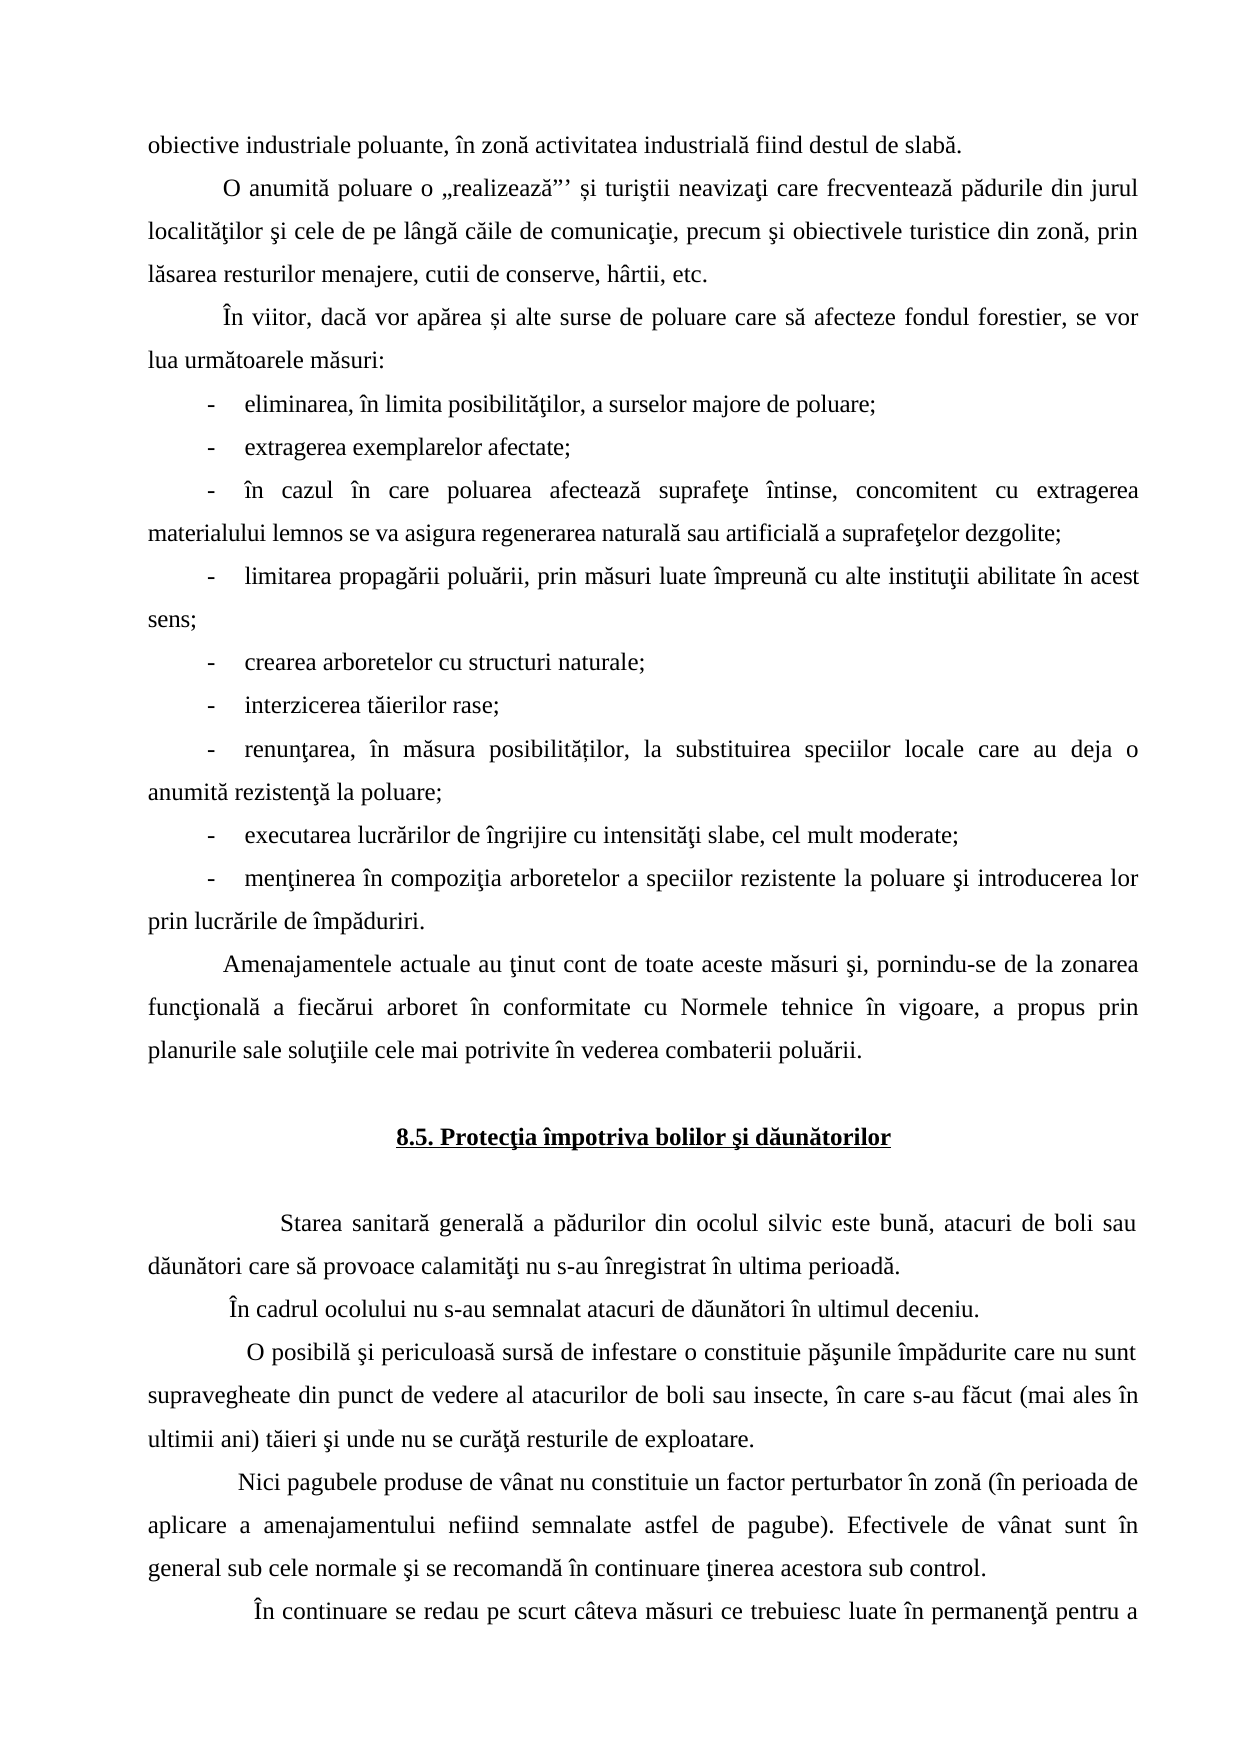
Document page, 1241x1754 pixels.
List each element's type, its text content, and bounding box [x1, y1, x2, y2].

text În cadrul ocolului nu s-au semnalat atacuri de dăunători în ultimul deceniu. [148, 1294, 1140, 1323]
list în cazul în care poluarea afectează suprafeţe întinse, concomitent cu extragerea materialului lemnos se va asigura regenerarea naturală sau artificială a suprafeţelor dezgolite; [148, 475, 1140, 547]
list interzicerea tăierilor rase; [148, 691, 1140, 719]
subtitle crearea arboretelor cu structuri naturale; [148, 647, 1140, 676]
text 8.5. Protecţia împotriva bolilor şi dăunătorilor [148, 1122, 1140, 1151]
text O posibilă şi periculoasă sursă de infestare o constituie păşunile împădurite care nu sunt supravegheate din punct de vedere al atacurilor de boli sau insecte, în care s-au făcut (mai ales în ultimii ani) tăieri şi unde nu se curăţă resturile de exploatare. [148, 1337, 1140, 1452]
text În continuare se redau pe scurt câteva măsuri ce trebuiesc luate în permanenţă pentru a preîntâmpina aceste fenomene: [148, 1596, 1140, 1625]
text O anumită poluare o „realizează”’ și turiştii neavizaţi care frecventează pădurile din jurul localităţilor şi cele de pe lângă căile de comunicaţie, precum şi obiectivele turistice din zonă, prin lăsarea resturilor menajere, cutii de conserve, hârtii, etc. [148, 173, 1140, 288]
list eliminarea, în limita posibilităţilor, a surselor majore de poluare; [148, 389, 1140, 417]
list renunţarea, în măsura posibilităților, la substituirea speciilor locale care au deja o anumită rezistenţă la poluare; [148, 734, 1140, 806]
list menţinerea în compoziţia arboretelor a speciilor rezistente la poluare şi introducerea lor prin lucrările de împăduriri. [148, 863, 1140, 935]
text Nici pagubele produse de vânat nu constituie un factor perturbator în zonă (în perioada de aplicare a amenajamentului nefiind semnalate astfel de pagube). Efectivele de vânat sunt în general sub cele normale şi se recomandă în continuare ţinerea acestora sub control. [148, 1467, 1140, 1582]
list limitarea propagării poluării, prin măsuri luate împreună cu alte instituţii abilitate în acest sens; [148, 561, 1140, 633]
list extragerea exemplarelor afectate; [148, 432, 1140, 461]
list executarea lucrărilor de îngrijire cu intensităţi slabe, cel mult moderate; [148, 820, 1140, 849]
text În viitor, dacă vor apărea și alte surse de poluare care să afecteze fondul forestier, se vor lua următoarele măsuri: [148, 302, 1140, 374]
text Amenajamentele actuale au ţinut cont de toate aceste măsuri şi, pornindu-se de la zonarea funcţională a fiecărui arboret în conformitate cu Normele tehnice în vigoare, a propus prin planurile sale soluţiile cele mai potrivite în vederea combaterii poluării. [148, 949, 1140, 1064]
text Starea sanitară generală a pădurilor din ocolul silvic este bună, atacuri de boli sau dăunători care să provoace calamităţi nu s-au înregistrat în ultima perioadă. [148, 1208, 1140, 1280]
